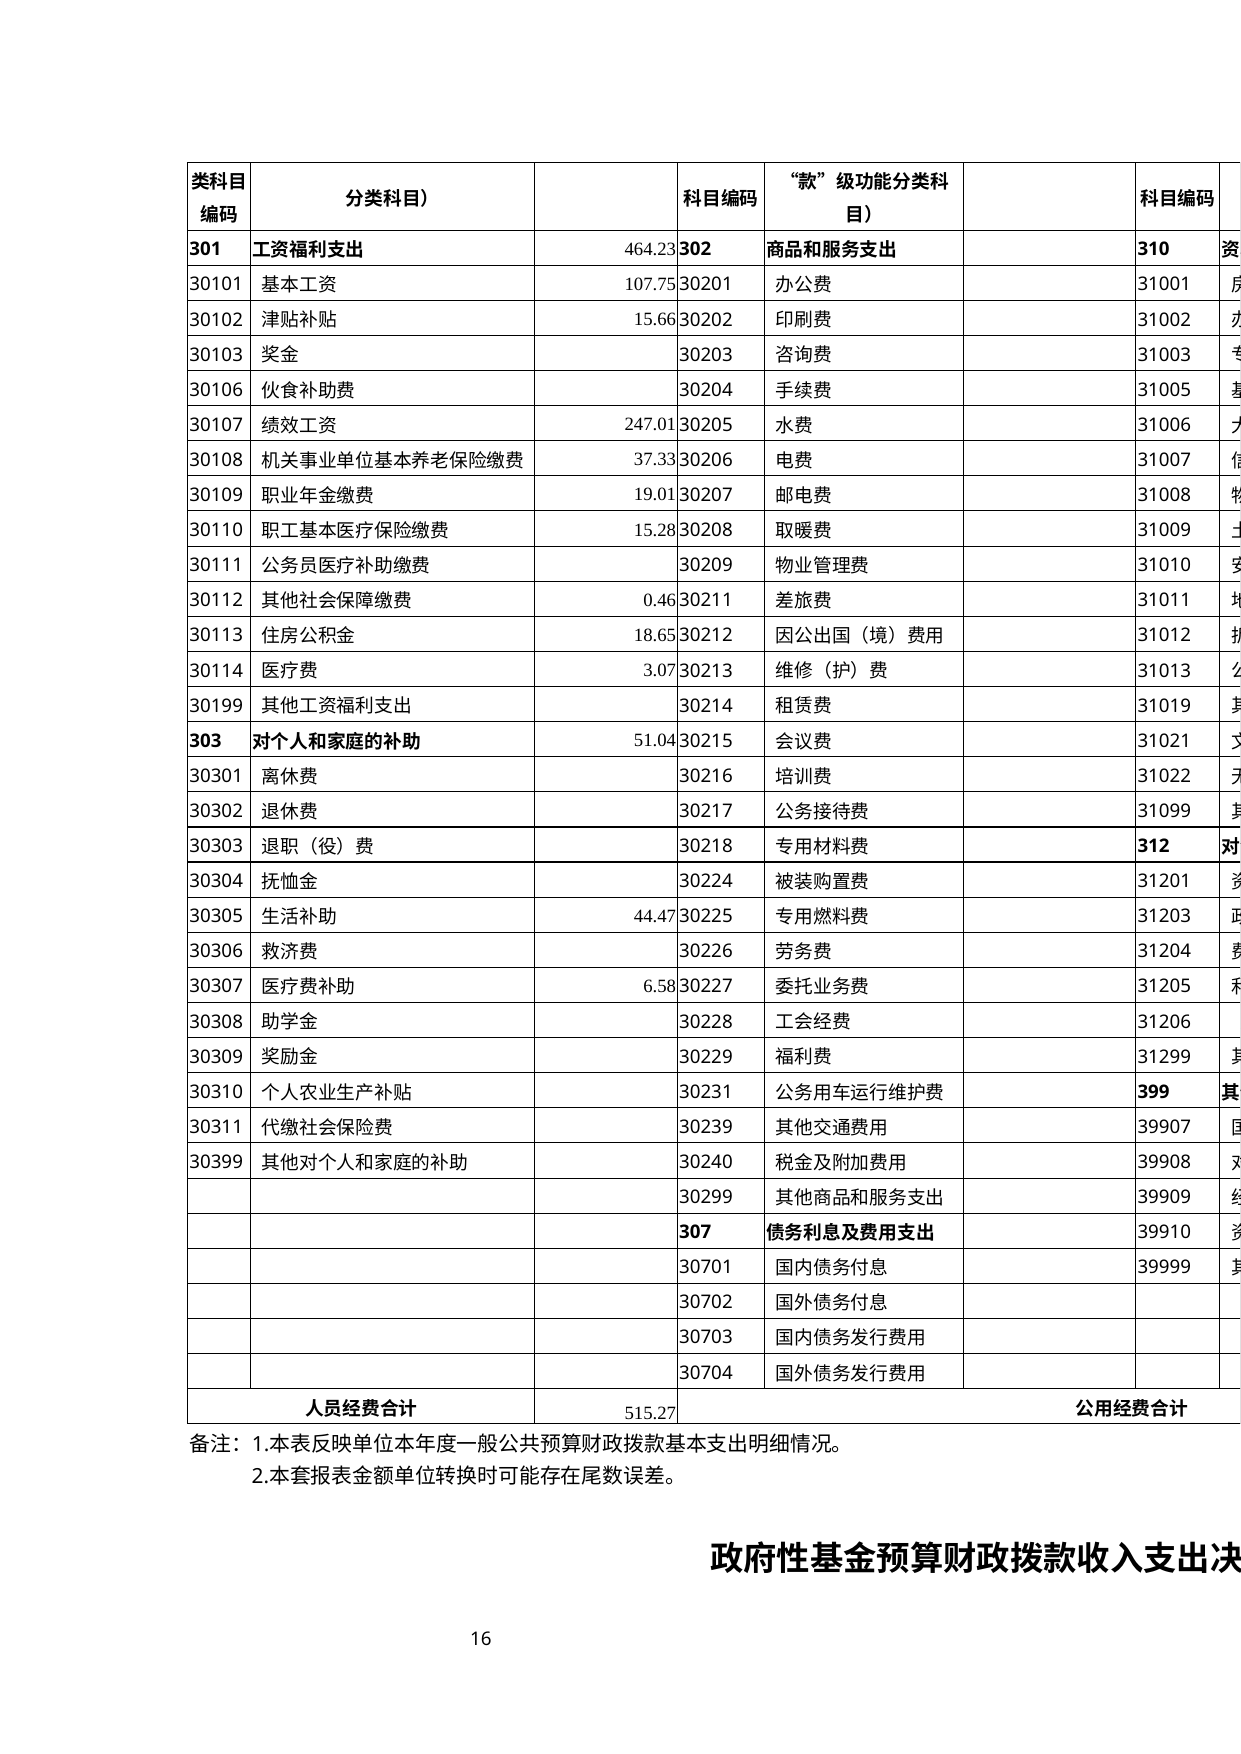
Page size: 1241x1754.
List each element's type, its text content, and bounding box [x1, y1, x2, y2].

table_cell 30301 [188, 757, 250, 791]
table_cell 31007 [1136, 441, 1219, 475]
table_cell 专用燃料费 [765, 898, 963, 932]
table_cell 拆迁补偿 [1220, 617, 1240, 651]
table_cell [535, 828, 677, 861]
table_cell 费用补贴 [1220, 933, 1240, 967]
table_cell [964, 828, 1135, 861]
table_cell 107.75 [535, 266, 677, 300]
table_cell 公务接待费 [765, 792, 963, 826]
table_cell 31205 [1136, 968, 1219, 1002]
table_cell 印刷费 [765, 301, 963, 335]
table_cell 助学金 [251, 1003, 534, 1037]
table_cell 经济分类科目（按“款”级功能分类科目） [765, 163, 963, 229]
table_cell 医疗费补助 [251, 968, 534, 1002]
table_cell 30201 [678, 266, 764, 300]
table_cell [188, 1354, 250, 1388]
table_cell 退休费 [251, 792, 534, 826]
table_cell 物业管理费 [765, 547, 963, 581]
table_cell [964, 371, 1135, 405]
table_cell 维修（护）费 [765, 652, 963, 686]
table_cell [964, 547, 1135, 581]
table_cell 31203 [1136, 898, 1219, 932]
table_cell 0.46 [535, 582, 677, 616]
table_cell [188, 1284, 250, 1318]
table_cell 个人农业生产补贴 [251, 1073, 534, 1107]
table_cell [964, 1038, 1135, 1072]
table_cell 312 [1136, 828, 1219, 861]
table_cell 15.66 [535, 301, 677, 335]
table_cell 301 [188, 231, 250, 265]
table_cell [535, 757, 677, 791]
table_cell 津贴补贴 [251, 301, 534, 335]
table_cell 因公出国（境）费用 [765, 617, 963, 651]
table_cell [535, 336, 677, 370]
table_cell 19.01 [535, 476, 677, 510]
table_cell 31002 [1136, 301, 1219, 335]
table_cell [964, 266, 1135, 300]
table_cell 31008 [1136, 476, 1219, 510]
table_cell 31021 [1136, 722, 1219, 756]
table_cell [535, 1003, 677, 1037]
table_cell 电费 [765, 441, 963, 475]
table_cell 医疗费 [251, 652, 534, 686]
table_cell [964, 336, 1135, 370]
table_cell [535, 1143, 677, 1177]
table_cell [964, 1143, 1135, 1177]
table_cell 303 [188, 722, 250, 756]
table_cell [188, 1319, 250, 1353]
table_cell 福利费 [765, 1038, 963, 1072]
table_cell 经济分类科目编码 [188, 163, 250, 229]
table_cell 515.27 [535, 1389, 677, 1423]
table_cell [188, 1249, 250, 1283]
table_cell [251, 1214, 534, 1248]
table_cell 39909 [1136, 1179, 1219, 1212]
table_cell [964, 1108, 1135, 1142]
table_cell 其他对个人和家庭的补助 [251, 1143, 534, 1177]
table_cell 31019 [1136, 687, 1219, 721]
table_cell 30399 [188, 1143, 250, 1177]
table_cell 培训费 [765, 757, 963, 791]
table_cell 伙食补助费 [251, 371, 534, 405]
table_cell 30108 [188, 441, 250, 475]
table_cell 30114 [188, 652, 250, 686]
table_cell 30239 [678, 1108, 764, 1142]
table_cell 30227 [678, 968, 764, 1002]
table_cell 247.01 [535, 406, 677, 440]
table_cell 30311 [188, 1108, 250, 1142]
table_cell 安置补助 [1220, 547, 1240, 581]
table_cell 职工基本医疗保险缴费 [251, 511, 534, 546]
table_cell 3.07 [535, 652, 677, 686]
table_cell 15.28 [535, 511, 677, 546]
table_cell 30102 [188, 301, 250, 335]
table_cell 30303 [188, 828, 250, 861]
table_cell 被装购置费 [765, 863, 963, 897]
table_cell 31013 [1136, 652, 1219, 686]
table_cell [535, 933, 677, 967]
table_cell [535, 1284, 677, 1318]
table_cell 租赁费 [765, 687, 963, 721]
table_cell 30213 [678, 652, 764, 686]
table_cell [535, 547, 677, 581]
table_cell [964, 1354, 1135, 1388]
table_cell [535, 1249, 677, 1283]
table_cell 30229 [678, 1038, 764, 1072]
table_cell 6.58 [535, 968, 677, 1002]
table_cell 30309 [188, 1038, 250, 1072]
table_cell [535, 1214, 677, 1248]
table_cell 水费 [765, 406, 963, 440]
table_cell [535, 1354, 677, 1388]
table_cell 对个人和家庭的补助 [251, 722, 534, 756]
table_cell 30310 [188, 1073, 250, 1107]
table_cell 39907 [1136, 1108, 1219, 1142]
table_cell 31006 [1136, 406, 1219, 440]
table_cell 人员经费合计 [188, 1389, 534, 1423]
table_cell 抚恤金 [251, 863, 534, 897]
table_cell 30199 [188, 687, 250, 721]
table_cell 其他支出 [1220, 1249, 1240, 1283]
table_cell 离休费 [251, 757, 534, 791]
table_cell [964, 1003, 1135, 1037]
table_cell [535, 1108, 677, 1142]
table_cell 31022 [1136, 757, 1219, 791]
table_cell 专用材料费 [765, 828, 963, 861]
table_cell 国外债务发行费用 [765, 1354, 963, 1388]
table_cell 39908 [1136, 1143, 1219, 1177]
table_cell 31009 [1136, 511, 1219, 546]
table_cell 绩效工资 [251, 406, 534, 440]
table_cell [964, 933, 1135, 967]
table_cell [964, 722, 1135, 756]
table_cell 30203 [678, 336, 764, 370]
table_cell [964, 898, 1135, 932]
table_cell 44.47 [535, 898, 677, 932]
table_cell [251, 1319, 534, 1353]
table_cell [535, 1073, 677, 1107]
table_cell 30106 [188, 371, 250, 405]
table_cell 30202 [678, 301, 764, 335]
table_cell 经济分类科目（按“款”级功能分类科目） [251, 163, 534, 229]
table_cell 其他支出 [1220, 1073, 1240, 1107]
table_cell [964, 1179, 1135, 1212]
table_cell 30110 [188, 511, 250, 546]
table_cell 奖励金 [251, 1038, 534, 1072]
table_cell 30214 [678, 687, 764, 721]
table_cell 代缴社会保险费 [251, 1108, 534, 1142]
table_cell 30113 [188, 617, 250, 651]
table_cell 经济分类科目编码 [678, 163, 764, 229]
table_cell 土地补偿 [1220, 511, 1240, 546]
table_cell 其他社会保障缴费 [251, 582, 534, 616]
table_cell [964, 441, 1135, 475]
table_cell [964, 617, 1135, 651]
table_cell 464.23 [535, 231, 677, 265]
table_cell [1220, 1284, 1240, 1318]
table_cell 30101 [188, 266, 250, 300]
table_cell 金额 [535, 163, 677, 229]
table_cell 30306 [188, 933, 250, 967]
table_cell 30103 [188, 336, 250, 370]
table_cell 30218 [678, 828, 764, 861]
table_cell 30304 [188, 863, 250, 897]
table_cell 30703 [678, 1319, 764, 1353]
table_cell 30112 [188, 582, 250, 616]
table_cell 税金及附加费用 [765, 1143, 963, 1177]
table_cell 资本金注入 [1220, 863, 1240, 897]
table_cell 咨询费 [765, 336, 963, 370]
table_cell 其他商品和服务支出 [765, 1179, 963, 1212]
table_cell 机关事业单位基本养老保险缴费 [251, 441, 534, 475]
table_cell 31001 [1136, 266, 1219, 300]
table_cell [535, 1319, 677, 1353]
table_cell 30305 [188, 898, 250, 932]
table_cell [964, 511, 1135, 546]
table_cell 399 [1136, 1073, 1219, 1107]
table_cell 经济分类科目编码 [1136, 163, 1219, 229]
table_cell 退职（役）费 [251, 828, 534, 861]
table_cell 39910 [1136, 1214, 1219, 1248]
table_cell 劳务费 [765, 933, 963, 967]
table_cell 备注：1.本表反映单位本年度一般公共预算财政拨款基本支出明细情况。 2.本套报表金额单位转换时可能存在尾数误差。 政府性基金预算财政拨款收入支出决算表 [188, 1424, 1240, 1588]
table_cell 30212 [678, 617, 764, 651]
table_cell [535, 863, 677, 897]
table_cell 31206 [1136, 1003, 1219, 1037]
table_cell 30208 [678, 511, 764, 546]
table_cell [251, 1284, 534, 1318]
table_cell 31099 [1136, 792, 1219, 826]
table_cell 金额 [964, 163, 1135, 229]
table_cell [251, 1354, 534, 1388]
table_cell [964, 231, 1135, 265]
table_cell [1136, 1284, 1219, 1318]
table_cell 生活补助 [251, 898, 534, 932]
table_cell [964, 476, 1135, 510]
table_cell [188, 1214, 250, 1248]
table_cell [964, 1214, 1135, 1248]
table_cell [1136, 1319, 1219, 1353]
table_cell 30231 [678, 1073, 764, 1107]
table_cell 30702 [678, 1284, 764, 1318]
table_cell 31003 [1136, 336, 1219, 370]
table_cell 30308 [188, 1003, 250, 1037]
table_cell [188, 1179, 250, 1212]
table_cell 30109 [188, 476, 250, 510]
table_cell 310 [1136, 231, 1219, 265]
table_cell 30225 [678, 898, 764, 932]
table_cell 31201 [1136, 863, 1219, 897]
table_cell 30205 [678, 406, 764, 440]
table_cell 31011 [1136, 582, 1219, 616]
table_cell [251, 1249, 534, 1283]
table_cell 国外债务付息 [765, 1284, 963, 1318]
table_cell [1220, 1319, 1240, 1353]
table_cell 31299 [1136, 1038, 1219, 1072]
table_cell [964, 652, 1135, 686]
table_cell 30107 [188, 406, 250, 440]
table_cell 31010 [1136, 547, 1219, 581]
table_cell 工资福利支出 [251, 231, 534, 265]
table_cell [535, 687, 677, 721]
table_cell 51.04 [535, 722, 677, 756]
table_cell 公务用车运行维护费 [765, 1073, 963, 1107]
table_cell 30704 [678, 1354, 764, 1388]
table_cell [1136, 1354, 1219, 1388]
table_cell 30215 [678, 722, 764, 756]
table_cell 30701 [678, 1249, 764, 1283]
table_cell 30240 [678, 1143, 764, 1177]
table_cell 公用经费合计 [678, 1389, 1240, 1423]
table_cell 会议费 [765, 722, 963, 756]
table_cell 奖金 [251, 336, 534, 370]
table_cell 30204 [678, 371, 764, 405]
table_cell 差旅费 [765, 582, 963, 616]
table_cell [964, 792, 1135, 826]
table_cell 物资储备 [1220, 476, 1240, 510]
table_cell 30302 [188, 792, 250, 826]
table_cell 30209 [678, 547, 764, 581]
table_cell 委托业务费 [765, 968, 963, 1002]
table_cell [964, 757, 1135, 791]
table_cell 取暖费 [765, 511, 963, 546]
table_cell 30111 [188, 547, 250, 581]
table_cell 30216 [678, 757, 764, 791]
table_cell [964, 301, 1135, 335]
table_cell [964, 687, 1135, 721]
table_cell 资本性赠与 [1220, 1214, 1240, 1248]
table_cell 经常性赠与 [1220, 1179, 1240, 1212]
table_cell 基本工资 [251, 266, 534, 300]
table_cell [964, 1284, 1135, 1318]
table_cell 利息补贴 [1220, 968, 1240, 1002]
table_cell 救济费 [251, 933, 534, 967]
table_cell 国内债务付息 [765, 1249, 963, 1283]
table_cell 30211 [678, 582, 764, 616]
table_cell 公务员医疗补助缴费 [251, 547, 534, 581]
table_cell 39999 [1136, 1249, 1219, 1283]
table_cell 30217 [678, 792, 764, 826]
table_cell 31012 [1136, 617, 1219, 651]
table_cell 307 [678, 1214, 764, 1248]
table_cell 对企业补助 [1220, 828, 1240, 861]
table_cell 其他工资福利支出 [251, 687, 534, 721]
table_cell [964, 1319, 1135, 1353]
table_cell 18.65 [535, 617, 677, 651]
table_cell [535, 792, 677, 826]
table_cell [964, 1073, 1135, 1107]
table_cell [1220, 1354, 1240, 1388]
table_cell 资本性支出 [1220, 231, 1240, 265]
table_cell [535, 1179, 677, 1212]
table_cell 31204 [1136, 933, 1219, 967]
table_cell [964, 406, 1135, 440]
table_cell 30224 [678, 863, 764, 897]
table_cell 大型修缮 [1220, 406, 1240, 440]
table_cell 住房公积金 [251, 617, 534, 651]
table_cell 30206 [678, 441, 764, 475]
table_cell 手续费 [765, 371, 963, 405]
table_cell [251, 1179, 534, 1212]
table_cell [535, 371, 677, 405]
table_cell 国内债务发行费用 [765, 1319, 963, 1353]
table_cell 办公费 [765, 266, 963, 300]
table_cell 邮电费 [765, 476, 963, 510]
table_cell 职业年金缴费 [251, 476, 534, 510]
table_cell 工会经费 [765, 1003, 963, 1037]
table_cell 其他交通费用 [765, 1108, 963, 1142]
table_cell 37.33 [535, 441, 677, 475]
table_cell 30228 [678, 1003, 764, 1037]
table_cell [964, 1249, 1135, 1283]
table_cell 30299 [678, 1179, 764, 1212]
table_cell 30307 [188, 968, 250, 1002]
table_cell 债务利息及费用支出 [765, 1214, 963, 1248]
table_cell 30226 [678, 933, 764, 967]
table_cell [964, 863, 1135, 897]
table_cell 31005 [1136, 371, 1219, 405]
table_cell [964, 582, 1135, 616]
table_cell 商品和服务支出 [765, 231, 963, 265]
table_cell [535, 1038, 677, 1072]
table_cell [964, 968, 1135, 1002]
table_cell 302 [678, 231, 764, 265]
table_cell 30207 [678, 476, 764, 510]
